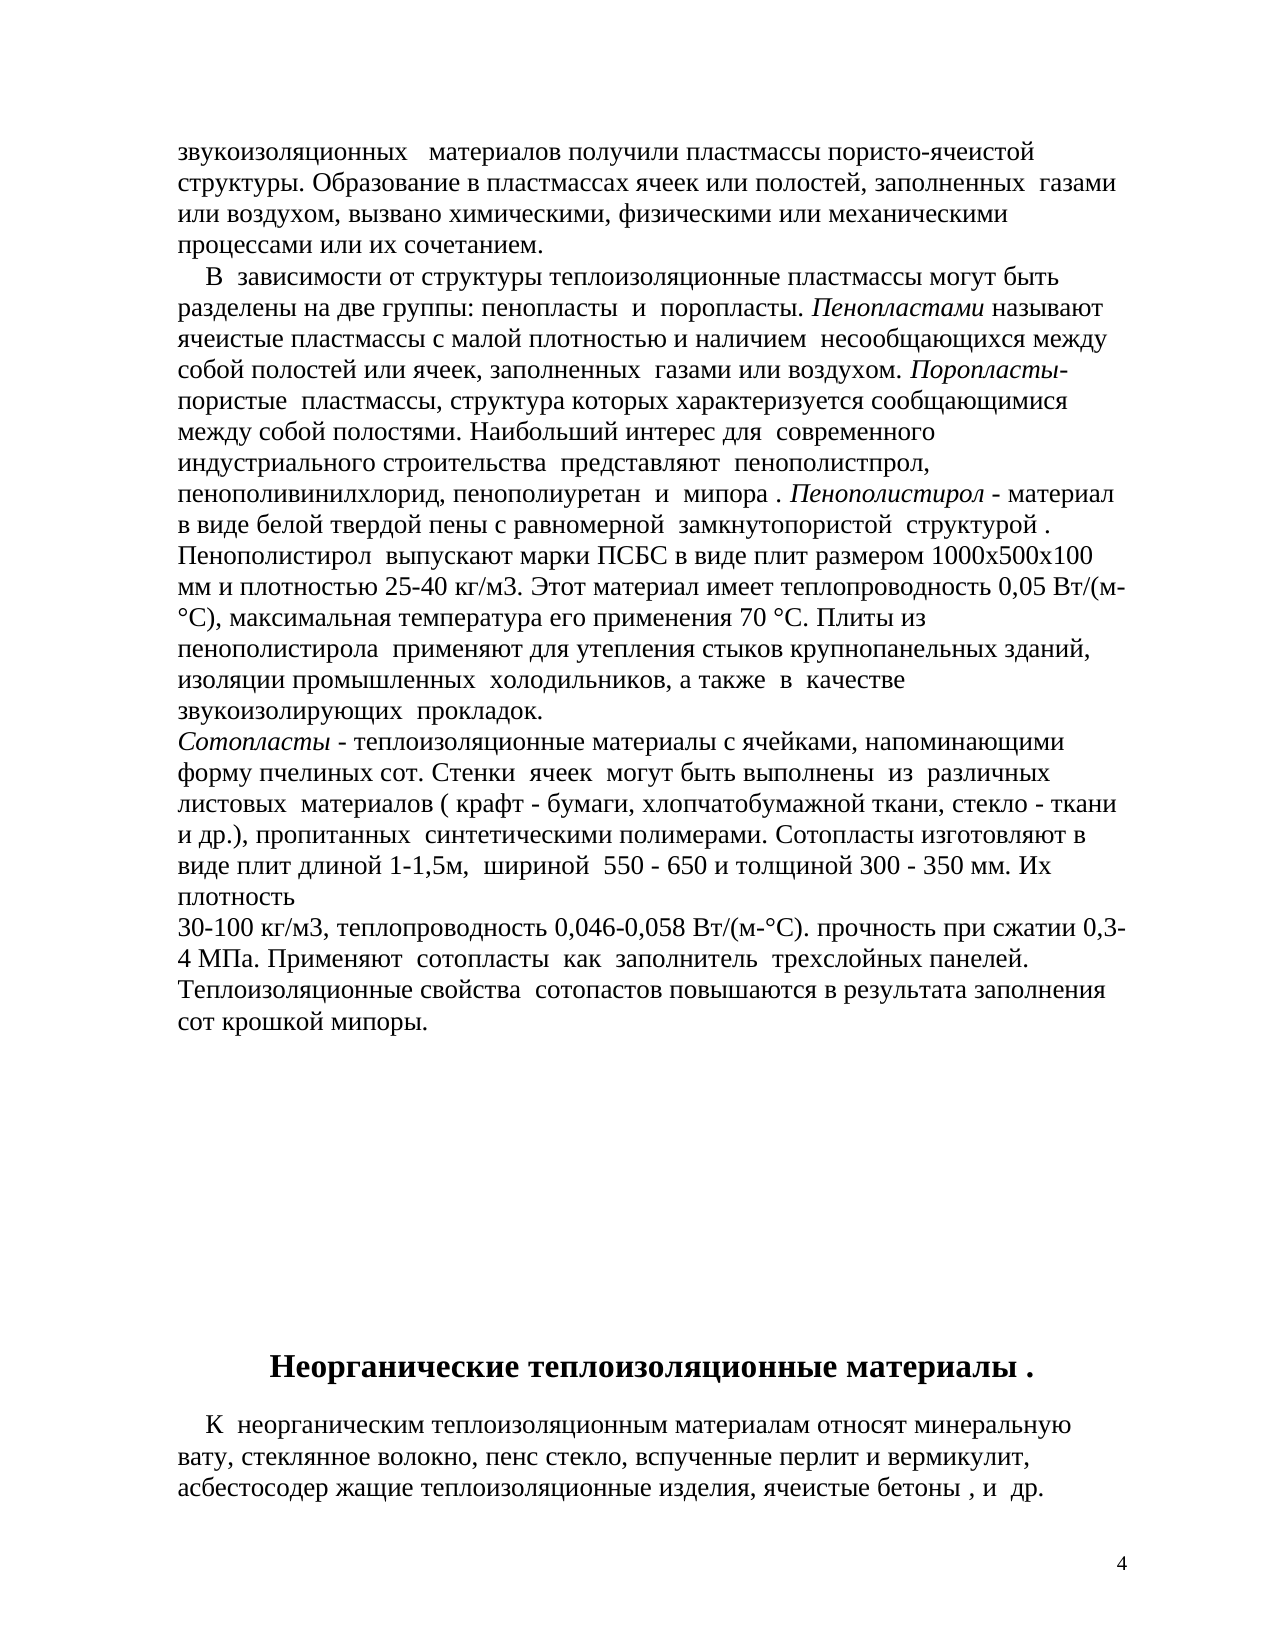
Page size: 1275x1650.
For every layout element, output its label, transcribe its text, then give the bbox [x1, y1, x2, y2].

text Сотопласты - теплоизоляционные материалы с ячейками, напоминающими форму пчелиных сот. Стенки ячеек могут быть выполнены из различных листовых материалов ( крафт - бумаги, хлопчатобумажной ткани, стекло - ткани и др.), пропитанных синтетическими полимерами. Сотопласты изготовляют в виде плит длиной 1-1,5м, шириной 550 - 650 и толщиной 300 - 350 мм. Их плотность [177, 726, 1127, 912]
subtitle Неорганические теплоизоляционные материалы . [177, 1346, 1127, 1385]
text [177, 136, 1127, 260]
text 30-100 кг/м3, теплопроводность 0,046-0,058 Вт/(м-°С). прочность при сжатии 0,3-4 МПа. Применяют сотопласты как заполнитель трехслойных панелей. Теплоизоляционные свойства сотопастов повышаются в результата заполнения сот крошкой мипоры. [177, 912, 1127, 1036]
text К неорганическим теплоизоляционным материалам относят минеральную вату, стеклянное волокно, пенс стекло, вспученные перлит и вермикулит, асбестосодер жащие теплоизоляционные изделия, ячеистые бетоны , и др. [177, 1409, 1127, 1502]
text В зависимости от структуры теплоизоляционные пластмассы могут быть разделены на две группы: пенопласты и поропласты. Пенопластами называют ячеистые пластмассы с малой плотностью и наличием несообщающихся между собой полостей или ячеек, заполненных газами или воздухом. Поропласты-пористые пластмассы, структура которых характеризуется сообщающимися между собой полостями. Наибольший интерес для современного индустриального строительства представляют пенополистпрол, пенополивинилхлорид, пенополиуретан и мипора . Пенополистирол - материал в виде белой твердой пены с равномерной замкнутопористой структурой . Пенополистирол выпускают марки ПСБС в виде плит размером 1000х500х100 мм и плотностью 25-40 кг/м3. Этот материал имеет теплопроводность 0,05 Вт/(м-°С), максимальная температура его применения 70 °С. Плиты из пенополистирола применяют для утепления стыков крупнопанельных зданий, изоляции промышленных холодильников, а также в качестве звукоизолирующих прокладок. [177, 260, 1127, 726]
